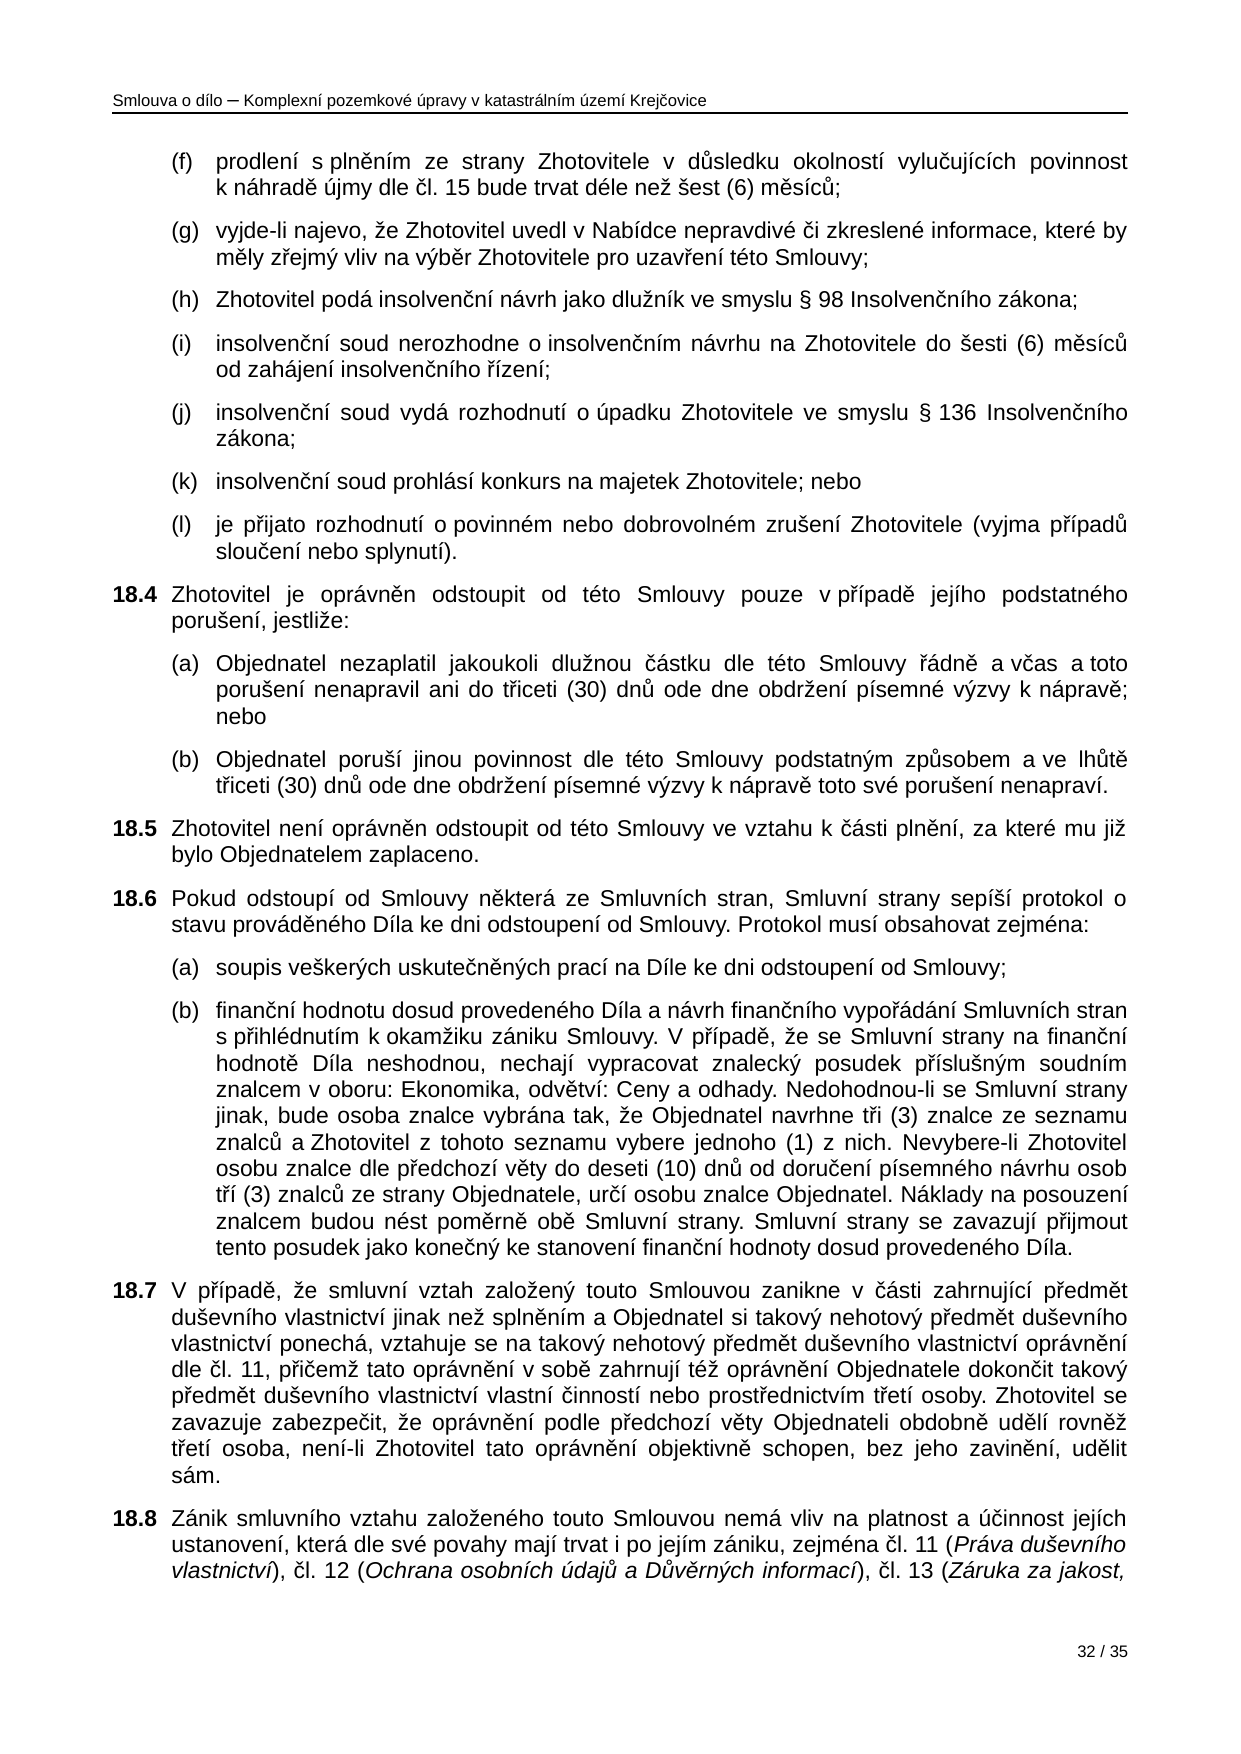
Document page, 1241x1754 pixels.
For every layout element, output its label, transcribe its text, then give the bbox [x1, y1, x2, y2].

text prodlení s plněním ze strany Zhotovitele v důsledku okolností vylučujících povinnost k náhradě újmy dle čl. 15 bude trvat déle než šest (6) měsíců; [171, 148, 1128, 200]
list Objednatel nezaplatil jakoukoli dlužnou částku dle této Smlouvy řádně a včas a toto porušení nenapravil ani do třiceti (30) dnů ode dne obdržení písemné výzvy k nápravě; nebo [171, 650, 1128, 729]
text Objednatel poruší jinou povinnost dle této Smlouvy podstatným způsobem a ve lhůtě třiceti (30) dnů ode dne obdržení písemné výzvy k nápravě toto své porušení nenapraví. [171, 746, 1128, 798]
text insolvenční soud nerozhodne o insolvenčním návrhu na Zhotovitele do šesti (6) měsíců od zahájení insolvenčního řízení; [171, 329, 1128, 382]
text vyjde-li najevo, že Zhotovitel uvedl v Nabídce nepravdivé či zkreslené informace, které by měly zřejmý vliv na výběr Zhotovitele pro uzavření této Smlouvy; [171, 217, 1128, 270]
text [112, 1504, 1128, 1584]
text Zhotovitel je oprávněn odstoupit od této Smlouvy pouze v případě jejího podstatného porušení, jestliže: [112, 581, 1128, 633]
text V případě, že smluvní vztah založený touto Smlouvou zanikne v části zahrnující předmět duševního vlastnictví jinak než splněním a Objednatel si takový nehotový předmět duševního vlastnictví ponechá, vztahuje se na takový nehotový předmět duševního vlastnictví oprávnění dle čl. 11, přičemž tato oprávnění v sobě zahrnují též oprávnění Objednatele dokončit takový předmět duševního vlastnictví vlastní činností nebo prostřednictvím třetí osoby. Zhotovitel se zavazuje zabezpečit, že oprávnění podle předchozí věty Objednateli obdobně udělí rovněž třetí osoba, není-li Zhotovitel tato oprávnění objektivně schopen, bez jeho zavinění, udělit sám. [112, 1277, 1128, 1488]
list finanční hodnotu dosud provedeného Díla a návrh finančního vypořádání Smluvních stran s přihlédnutím k okamžiku zániku Smlouvy. V případě, že se Smluvní strany na finanční hodnotě Díla neshodnou, nechají vypracovat znalecký posudek příslušným soudním znalcem v oboru: Ekonomika, odvětví: Ceny a odhady. Nedohodnou-li se Smluvní strany jinak, bude osoba znalce vybrána tak, že Objednatel navrhne tři (3) znalce ze seznamu znalců a Zhotovitel z tohoto seznamu vybere jednoho (1) z nich. Nevybere-li Zhotovitel osobu znalce dle předchozí věty do deseti (10) dnů od doručení písemného návrhu osob tří (3) znalců ze strany Objednatele, určí osobu znalce Objednatel. Náklady na posouzení znalcem budou nést poměrně obě Smluvní strany. Smluvní strany se zavazují přijmout tento posudek jako konečný ke stanovení finanční hodnoty dosud provedeného Díla. [171, 997, 1128, 1260]
list soupis veškerých uskutečněných prací na Díle ke dni odstoupení od Smlouvy; [171, 954, 1128, 980]
text insolvenční soud prohlásí konkurs na majetek Zhotovitele; nebo [171, 468, 1128, 494]
text je přijato rozhodnutí o povinném nebo dobrovolném zrušení Zhotovitele (vyjma případů sloučení nebo splynutí). [171, 511, 1128, 564]
text Zhotovitel podá insolvenční návrh jako dlužník ve smyslu § 98 Insolvenčního zákona; [171, 286, 1128, 313]
text Zhotovitel není oprávněn odstoupit od této Smlouvy ve vztahu k části plnění, za které mu již bylo Objednatelem zaplaceno. [112, 815, 1128, 868]
text insolvenční soud vydá rozhodnutí o úpadku Zhotovitele ve smyslu § 136 Insolvenčního zákona; [171, 399, 1128, 452]
text Pokud odstoupí od Smlouvy některá ze Smluvních stran, Smluvní strany sepíší protokol o stavu prováděného Díla ke dni odstoupení od Smlouvy. Protokol musí obsahovat zejména: [112, 884, 1128, 937]
